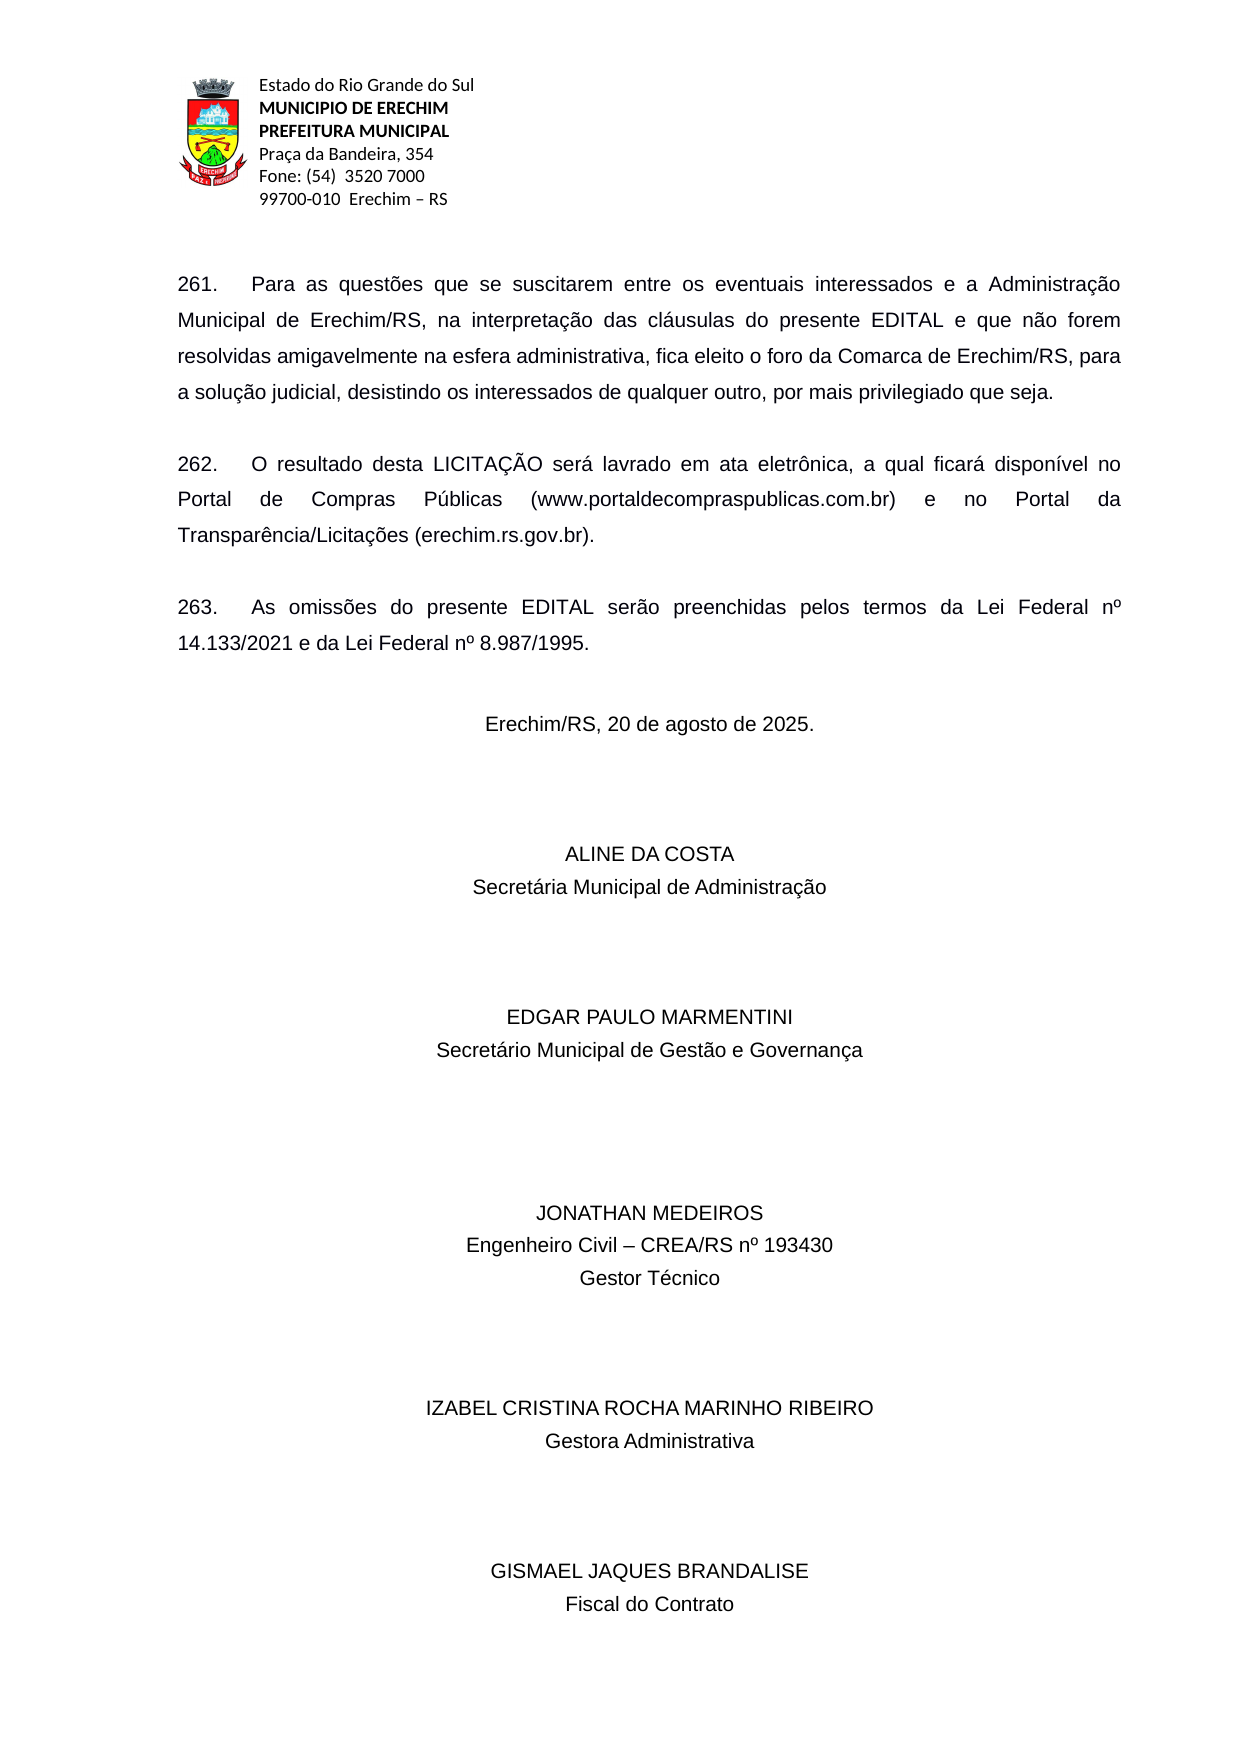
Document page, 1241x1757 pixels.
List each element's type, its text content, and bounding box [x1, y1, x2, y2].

text ALINE DA COSTA [177, 833, 1122, 866]
text Gestora Administrativa [177, 1420, 1122, 1453]
text GISMAEL JAQUES BRANDALISE [177, 1551, 1122, 1583]
text Secretário Municipal de Gestão e Governança [177, 1029, 1122, 1062]
text EDGAR PAULO MARMENTINI [177, 996, 1122, 1029]
text 263. As omissões do presente EDITAL serão preenchidas pelos termos da Lei Federal nº 14.133/2021 e da Lei Federal nº 8.987/1995. [177, 595, 1122, 655]
text 262. O resultado desta LICITAÇÃO será lavrado em ata eletrônica, a qual ficará disponível no Portal de Compras Públicas (www.portaldecompraspublicas.com.br) e no Portal da Transparência/Licitações (erechim.rs.gov.br). [177, 451, 1122, 547]
text Engenheiro Civil – CREA/RS nº 193430 [177, 1224, 1122, 1257]
text Erechim/RS, 20 de agosto de 2025. [177, 703, 1122, 736]
text 261. Para as questões que se suscitarem entre os eventuais interessados e a Administração Municipal de Erechim/RS, na interpretação das cláusulas do presente EDITAL e que não forem resolvidas amigavelmente na esfera administrativa, fica eleito o foro da Comarca de Erechim/RS, para a solução judicial, desistindo os interessados de qualquer outro, por mais privilegiado que seja. [177, 272, 1122, 403]
text IZABEL CRISTINA ROCHA MARINHO RIBEIRO [177, 1388, 1122, 1420]
text Fiscal do Contrato [177, 1583, 1122, 1616]
picture [177, 77, 248, 188]
text Secretária Municipal de Administração [177, 866, 1122, 898]
text JONATHAN MEDEIROS [177, 1192, 1122, 1224]
text Gestor Técnico [177, 1257, 1122, 1290]
